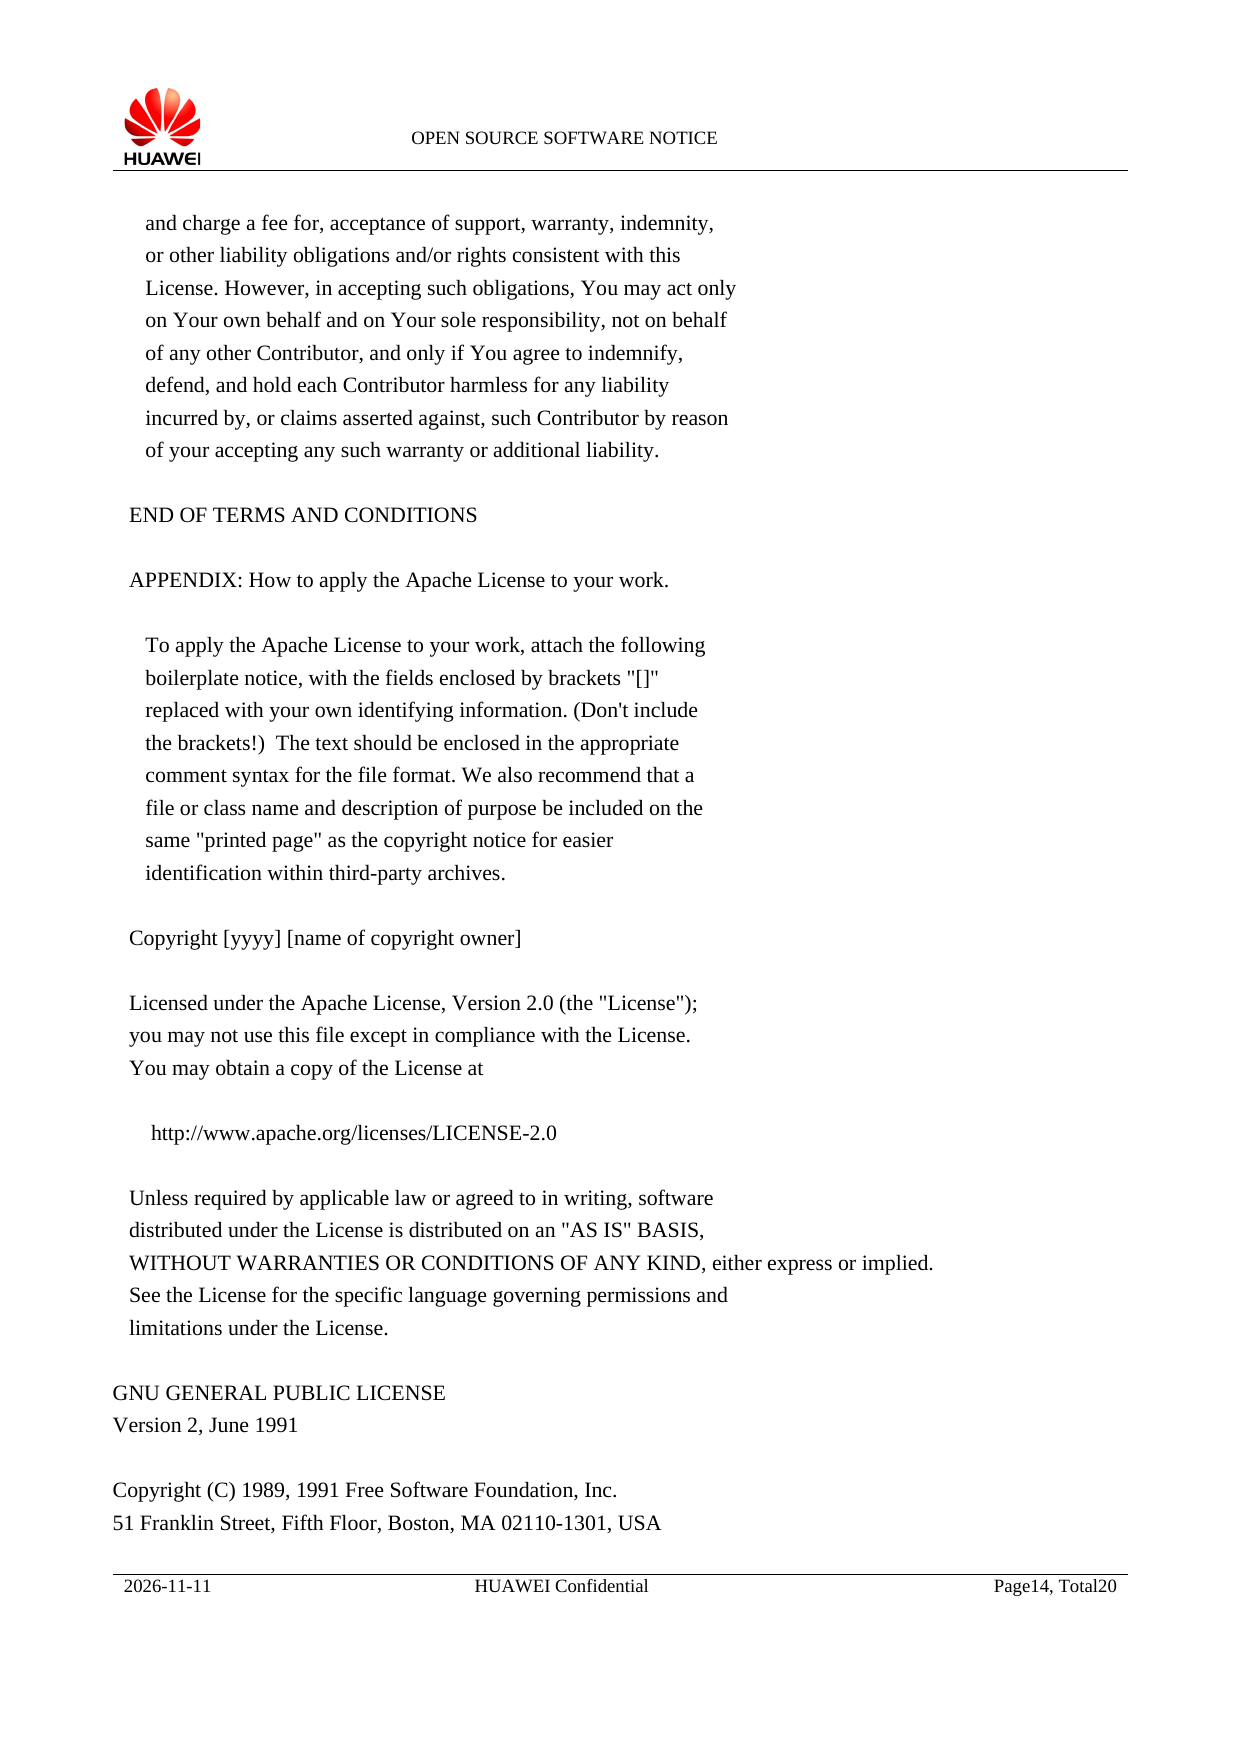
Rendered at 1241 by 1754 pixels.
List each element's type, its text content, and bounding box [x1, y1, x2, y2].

picture [124, 88, 201, 165]
